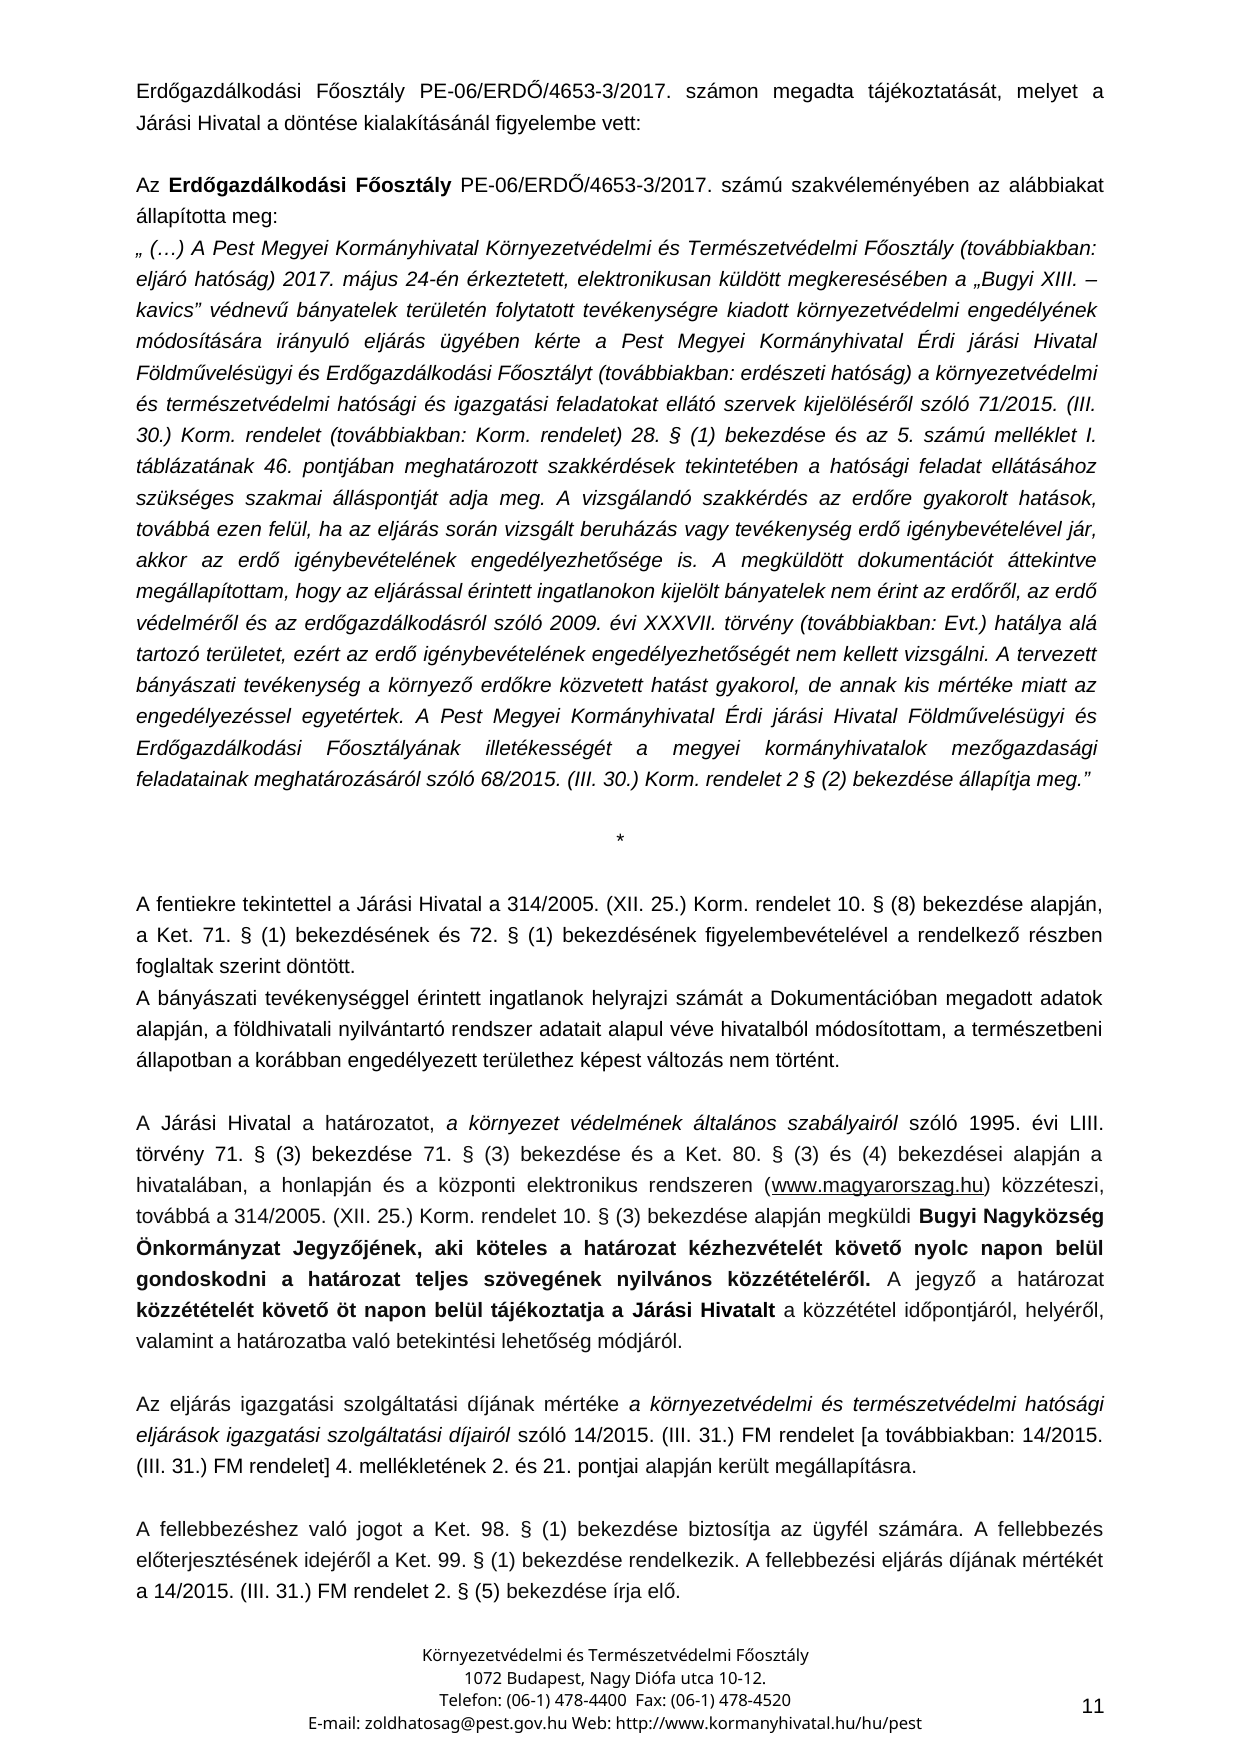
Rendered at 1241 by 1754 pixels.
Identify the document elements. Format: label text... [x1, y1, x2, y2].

text A fellebbezéshez való jogot a Ket. 98. § (1) bekezdése biztosítja az ügyfél számára. A fellebbezés előterjesztésének idejéről a Ket. 99. § (1) bekezdése rendelkezik. A fellebbezési eljárás díjának mértékét a 14/2015. (III. 31.) FM rendelet 2. § (5) bekezdése írja elő. [136, 1511, 1104, 1605]
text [136, 74, 1104, 136]
text A bányászati tevékenységgel érintett ingatlanok helyrajzi számát a Dokumentációban megadott adatok alapján, a földhivatali nyilvántartó rendszer adatait alapul véve hivatalból módosítottam, a természetbeni állapotban a korábban engedélyezett területhez képest változás nem történt. [136, 980, 1104, 1074]
text Az Erdőgazdálkodási Főosztály PE-06/ERDŐ/4653-3/2017. számú szakvéleményében az alábbiakat állapította meg: [136, 168, 1104, 230]
text Az eljárás igazgatási szolgáltatási díjának mértéke a környezetvédelmi és természetvédelmi hatósági eljárások igazgatási szolgáltatási díjairól szóló 14/2015. (III. 31.) FM rendelet [a továbbiakban: 14/2015. (III. 31.) FM rendelet] 4. mellékletének 2. és 21. pontjai alapján került megállapításra. [136, 1386, 1104, 1480]
text A fentiekre tekintettel a Járási Hivatal a 314/2005. (XII. 25.) Korm. rendelet 10. § (8) bekezdése alapján, a Ket. 71. § (1) bekezdésének és 72. § (1) bekezdésének figyelembevételével a rendelkező részben foglaltak szerint döntött. [136, 886, 1104, 980]
text „ (…) A Pest Megyei Kormányhivatal Környezetvédelmi és Természetvédelmi Főosztály (továbbiakban: eljáró hatóság) 2017. május 24-én érkeztetett, elektronikusan küldött megkeresésében a „Bugyi XIII. – kavics” védnevű bányatelek területén folytatott tevékenységre kiadott környezetvédelmi engedélyének módosítására irányuló eljárás ügyében kérte a Pest Megyei Kormányhivatal Érdi járási Hivatal Földművelésügyi és Erdőgazdálkodási Főosztályt (továbbiakban: erdészeti hatóság) a környezetvédelmi és természetvédelmi hatósági és igazgatási feladatokat ellátó szervek kijelöléséről szóló 71/2015. (III. 30.) Korm. rendelet (továbbiakban: Korm. rendelet) 28. § (1) bekezdése és az 5. számú melléklet I. táblázatának 46. pontjában meghatározott szakkérdések tekintetében a hatósági feladat ellátásához szükséges szakmai álláspontját adja meg. A vizsgálandó szakkérdés az erdőre gyakorolt hatások, továbbá ezen felül, ha az eljárás során vizsgált beruházás vagy tevékenység erdő igénybevételével jár, akkor az erdő igénybevételének engedélyezhetősége is. A megküldött dokumentációt áttekintve megállapítottam, hogy az eljárással érintett ingatlanokon kijelölt bányatelek nem érint az erdőről, az erdő védelméről és az erdőgazdálkodásról szóló 2009. évi XXXVII. törvény (továbbiakban: Evt.) hatálya alá tartozó területet, ezért az erdő igénybevételének engedélyezhetőségét nem kellett vizsgálni. A tervezett bányászati tevékenység a környező erdőkre közvetett hatást gyakorol, de annak kis mértéke miatt az engedélyezéssel egyetértek. A Pest Megyei Kormányhivatal Érdi járási Hivatal Földművelésügyi és Erdőgazdálkodási Főosztályának illetékességét a megyei kormányhivatalok mezőgazdasági feladatainak meghatározásáról szóló 68/2015. (III. 30.) Korm. rendelet 2 § (2) bekezdése állapítja meg.” [136, 230, 1098, 793]
text * [136, 824, 1104, 855]
text A Járási Hivatal a határozatot, a környezet védelmének általános szabályairól szóló 1995. évi LIII. törvény 71. § (3) bekezdése 71. § (3) bekezdése és a Ket. 80. § (3) és (4) bekezdései alapján a hivatalában, a honlapján és a központi elektronikus rendszeren (www.magyarorszag.hu) közzéteszi, továbbá a 314/2005. (XII. 25.) Korm. rendelet 10. § (3) bekezdése alapján megküldi Bugyi Nagyközség Önkormányzat Jegyzőjének, aki köteles a határozat kézhezvételét követő nyolc napon belül gondoskodni a határozat teljes szövegének nyilvános közzétételéről. A jegyző a határozat közzétételét követő öt napon belül tájékoztatja a Járási Hivatalt a közzététel időpontjáról, helyéről, valamint a határozatba való betekintési lehetőség módjáról. [136, 1105, 1104, 1355]
